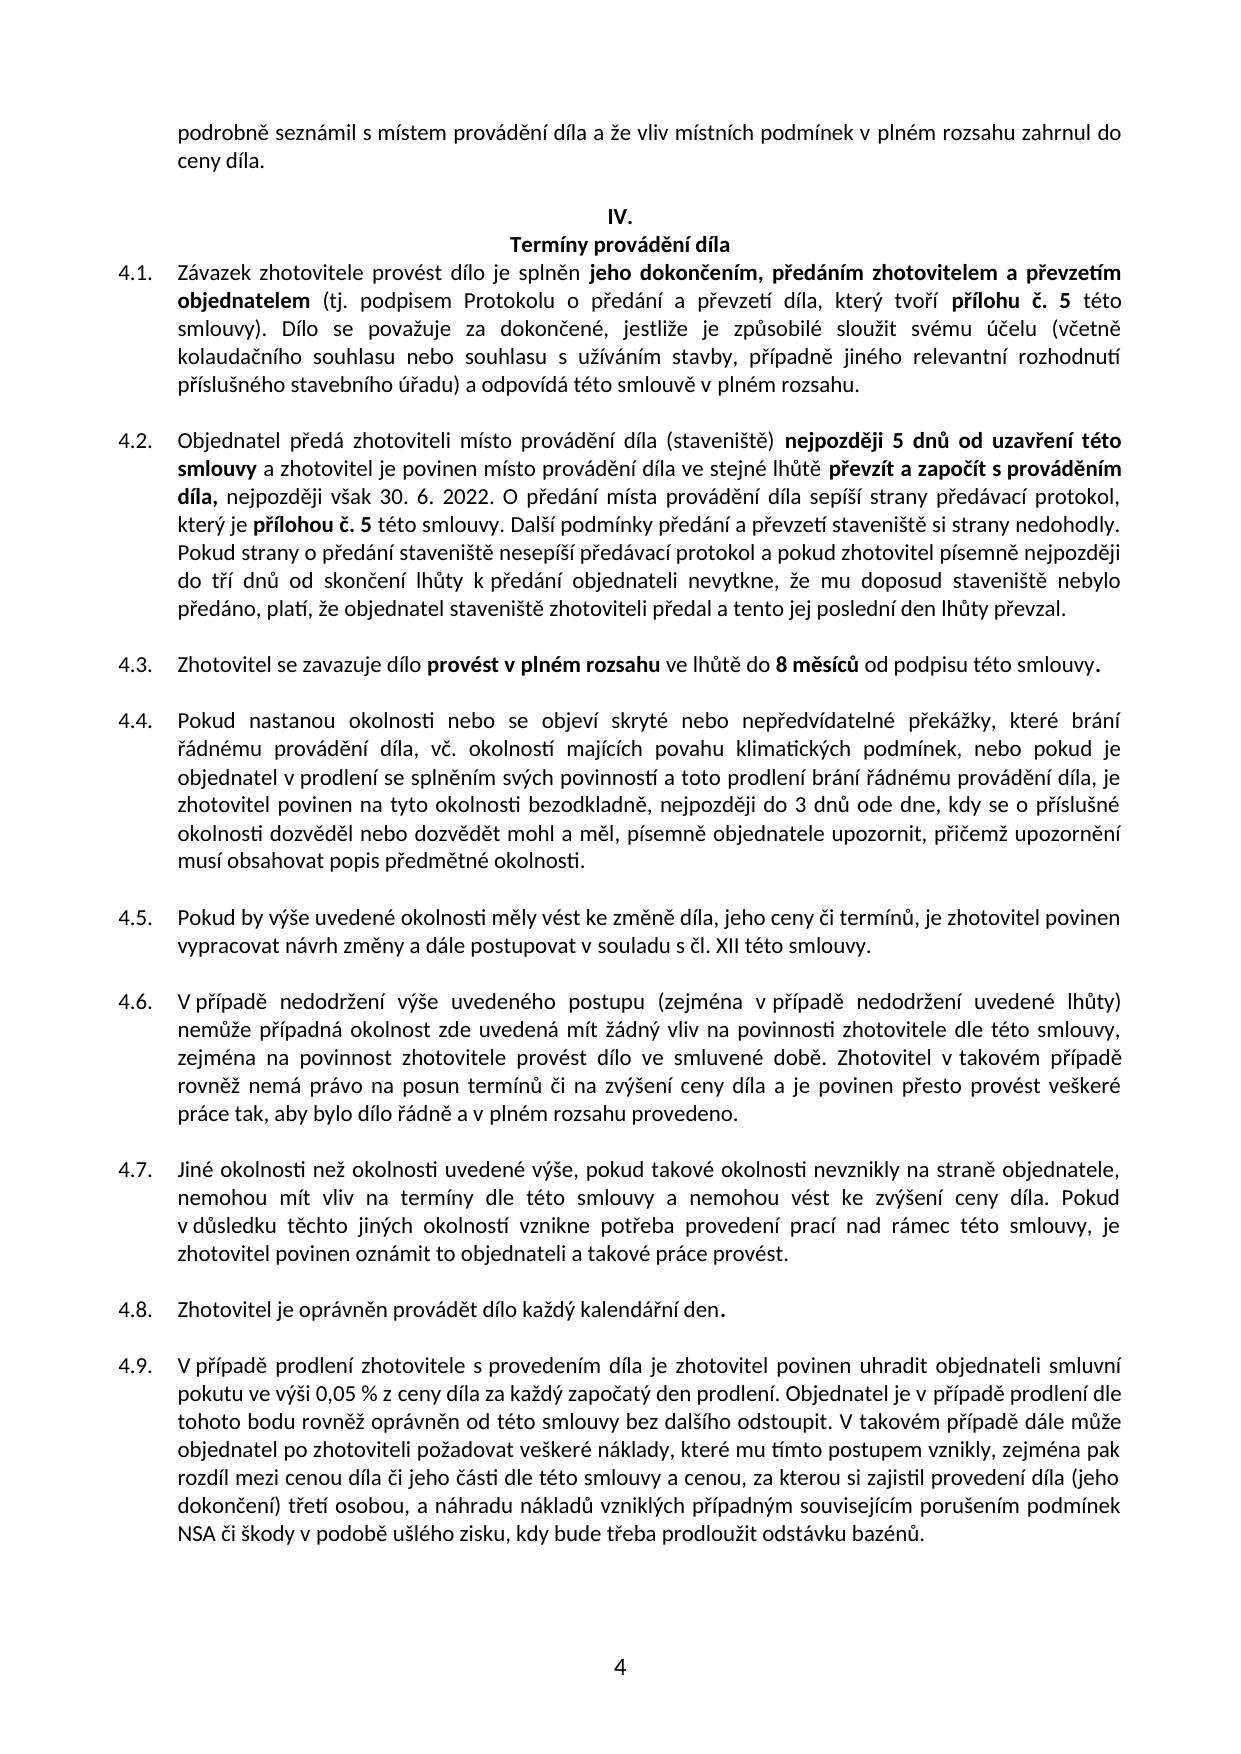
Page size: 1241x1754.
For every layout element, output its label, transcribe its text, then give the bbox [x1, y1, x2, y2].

list Pokud by výše uvedené okolnosti měly vést ke změně díla, jeho ceny či termínů, je zhotovitel povinen vypracovat návrh změny a dále postupovat v souladu s čl. XII této smlouvy. [118, 903, 1122, 959]
list V případě nedodržení výše uvedeného postupu (zejména v případě nedodržení uvedené lhůty) nemůže případná okolnost zde uvedená mít žádný vliv na povinnosti zhotovitele dle této smlouvy, zejména na povinnost zhotovitele provést dílo ve smluvené době. Zhotovitel v takovém případě rovněž nemá právo na posun termínů či na zvýšení ceny díla a je povinen přesto provést veškeré práce tak, aby bylo dílo řádně a v plném rozsahu provedeno. [118, 987, 1122, 1127]
list Zhotovitel se zavazuje dílo provést v plném rozsahu ve lhůtě do 8 měsíců od podpisu této smlouvy. [118, 651, 1122, 678]
list Pokud nastanou okolnosti nebo se objeví skryté nebo nepředvídatelné překážky, které brání řádnému provádění díla, vč. okolností majících povahu klimatických podmínek, nebo pokud je objednatel v prodlení se splněním svých povinností a toto prodlení brání řádnému provádění díla, je zhotovitel povinen na tyto okolnosti bezodkladně, nejpozději do 3 dnů ode dne, kdy se o příslušné okolnosti dozvěděl nebo dozvědět mohl a měl, písemně objednatele upozornit, přičemž upozornění musí obsahovat popis předmětné okolnosti. [118, 707, 1122, 875]
text Termíny provádění díla [118, 230, 1122, 258]
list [118, 118, 1122, 174]
list V případě prodlení zhotovitele s provedením díla je zhotovitel povinen uhradit objednateli smluvní pokutu ve výši 0,05 % z ceny díla za každý započatý den prodlení. Objednatel je v případě prodlení dle tohoto bodu rovněž oprávněn od této smlouvy bez dalšího odstoupit. V takovém případě dále může objednatel po zhotoviteli požadovat veškeré náklady, které mu tímto postupem vznikly, zejména pak rozdíl mezi cenou díla či jeho části dle této smlouvy a cenou, za kterou si zajistil provedení díla (jeho dokončení) třetí osobou, a náhradu nákladů vzniklých případným souvisejícím porušením podmínek NSA či škody v podobě ušlého zisku, kdy bude třeba prodloužit odstávku bazénů. [118, 1351, 1122, 1547]
text IV. [118, 202, 1122, 230]
list Závazek zhotovitele provést dílo je splněn jeho dokončením, předáním zhotovitelem a převzetím objednatelem (tj. podpisem Protokolu o předání a převzetí díla, který tvoří přílohu č. 5 této smlouvy). Dílo se považuje za dokončené, jestliže je způsobilé sloužit svému účelu (včetně kolaudačního souhlasu nebo souhlasu s užíváním stavby, případně jiného relevantní rozhodnutí příslušného stavebního úřadu) a odpovídá této smlouvě v plném rozsahu. [118, 258, 1122, 398]
list Jiné okolnosti než okolnosti uvedené výše, pokud takové okolnosti nevznikly na straně objednatele, nemohou mít vliv na termíny dle této smlouvy a nemohou vést ke zvýšení ceny díla. Pokud v důsledku těchto jiných okolností vznikne potřeba provedení prací nad rámec této smlouvy, je zhotovitel povinen oznámit to objednateli a takové práce provést. [118, 1155, 1122, 1267]
list Objednatel předá zhotoviteli místo provádění díla (staveniště) nejpozději 5 dnů od uzavření této smlouvy a zhotovitel je povinen místo provádění díla ve stejné lhůtě převzít a započít s prováděním díla, nejpozději však 30. 6. 2022. O předání místa provádění díla sepíší strany předávací protokol, který je přílohou č. 5 této smlouvy. Další podmínky předání a převzetí staveniště si strany nedohodly. Pokud strany o předání staveniště nesepíší předávací protokol a pokud zhotovitel písemně nejpozději do tří dnů od skončení lhůty k předání objednateli nevytkne, že mu doposud staveniště nebylo předáno, platí, že objednatel staveniště zhotoviteli předal a tento jej poslední den lhůty převzal. [118, 426, 1122, 622]
list Zhotovitel je oprávněn provádět dílo každý kalendářní den. [118, 1295, 1122, 1323]
